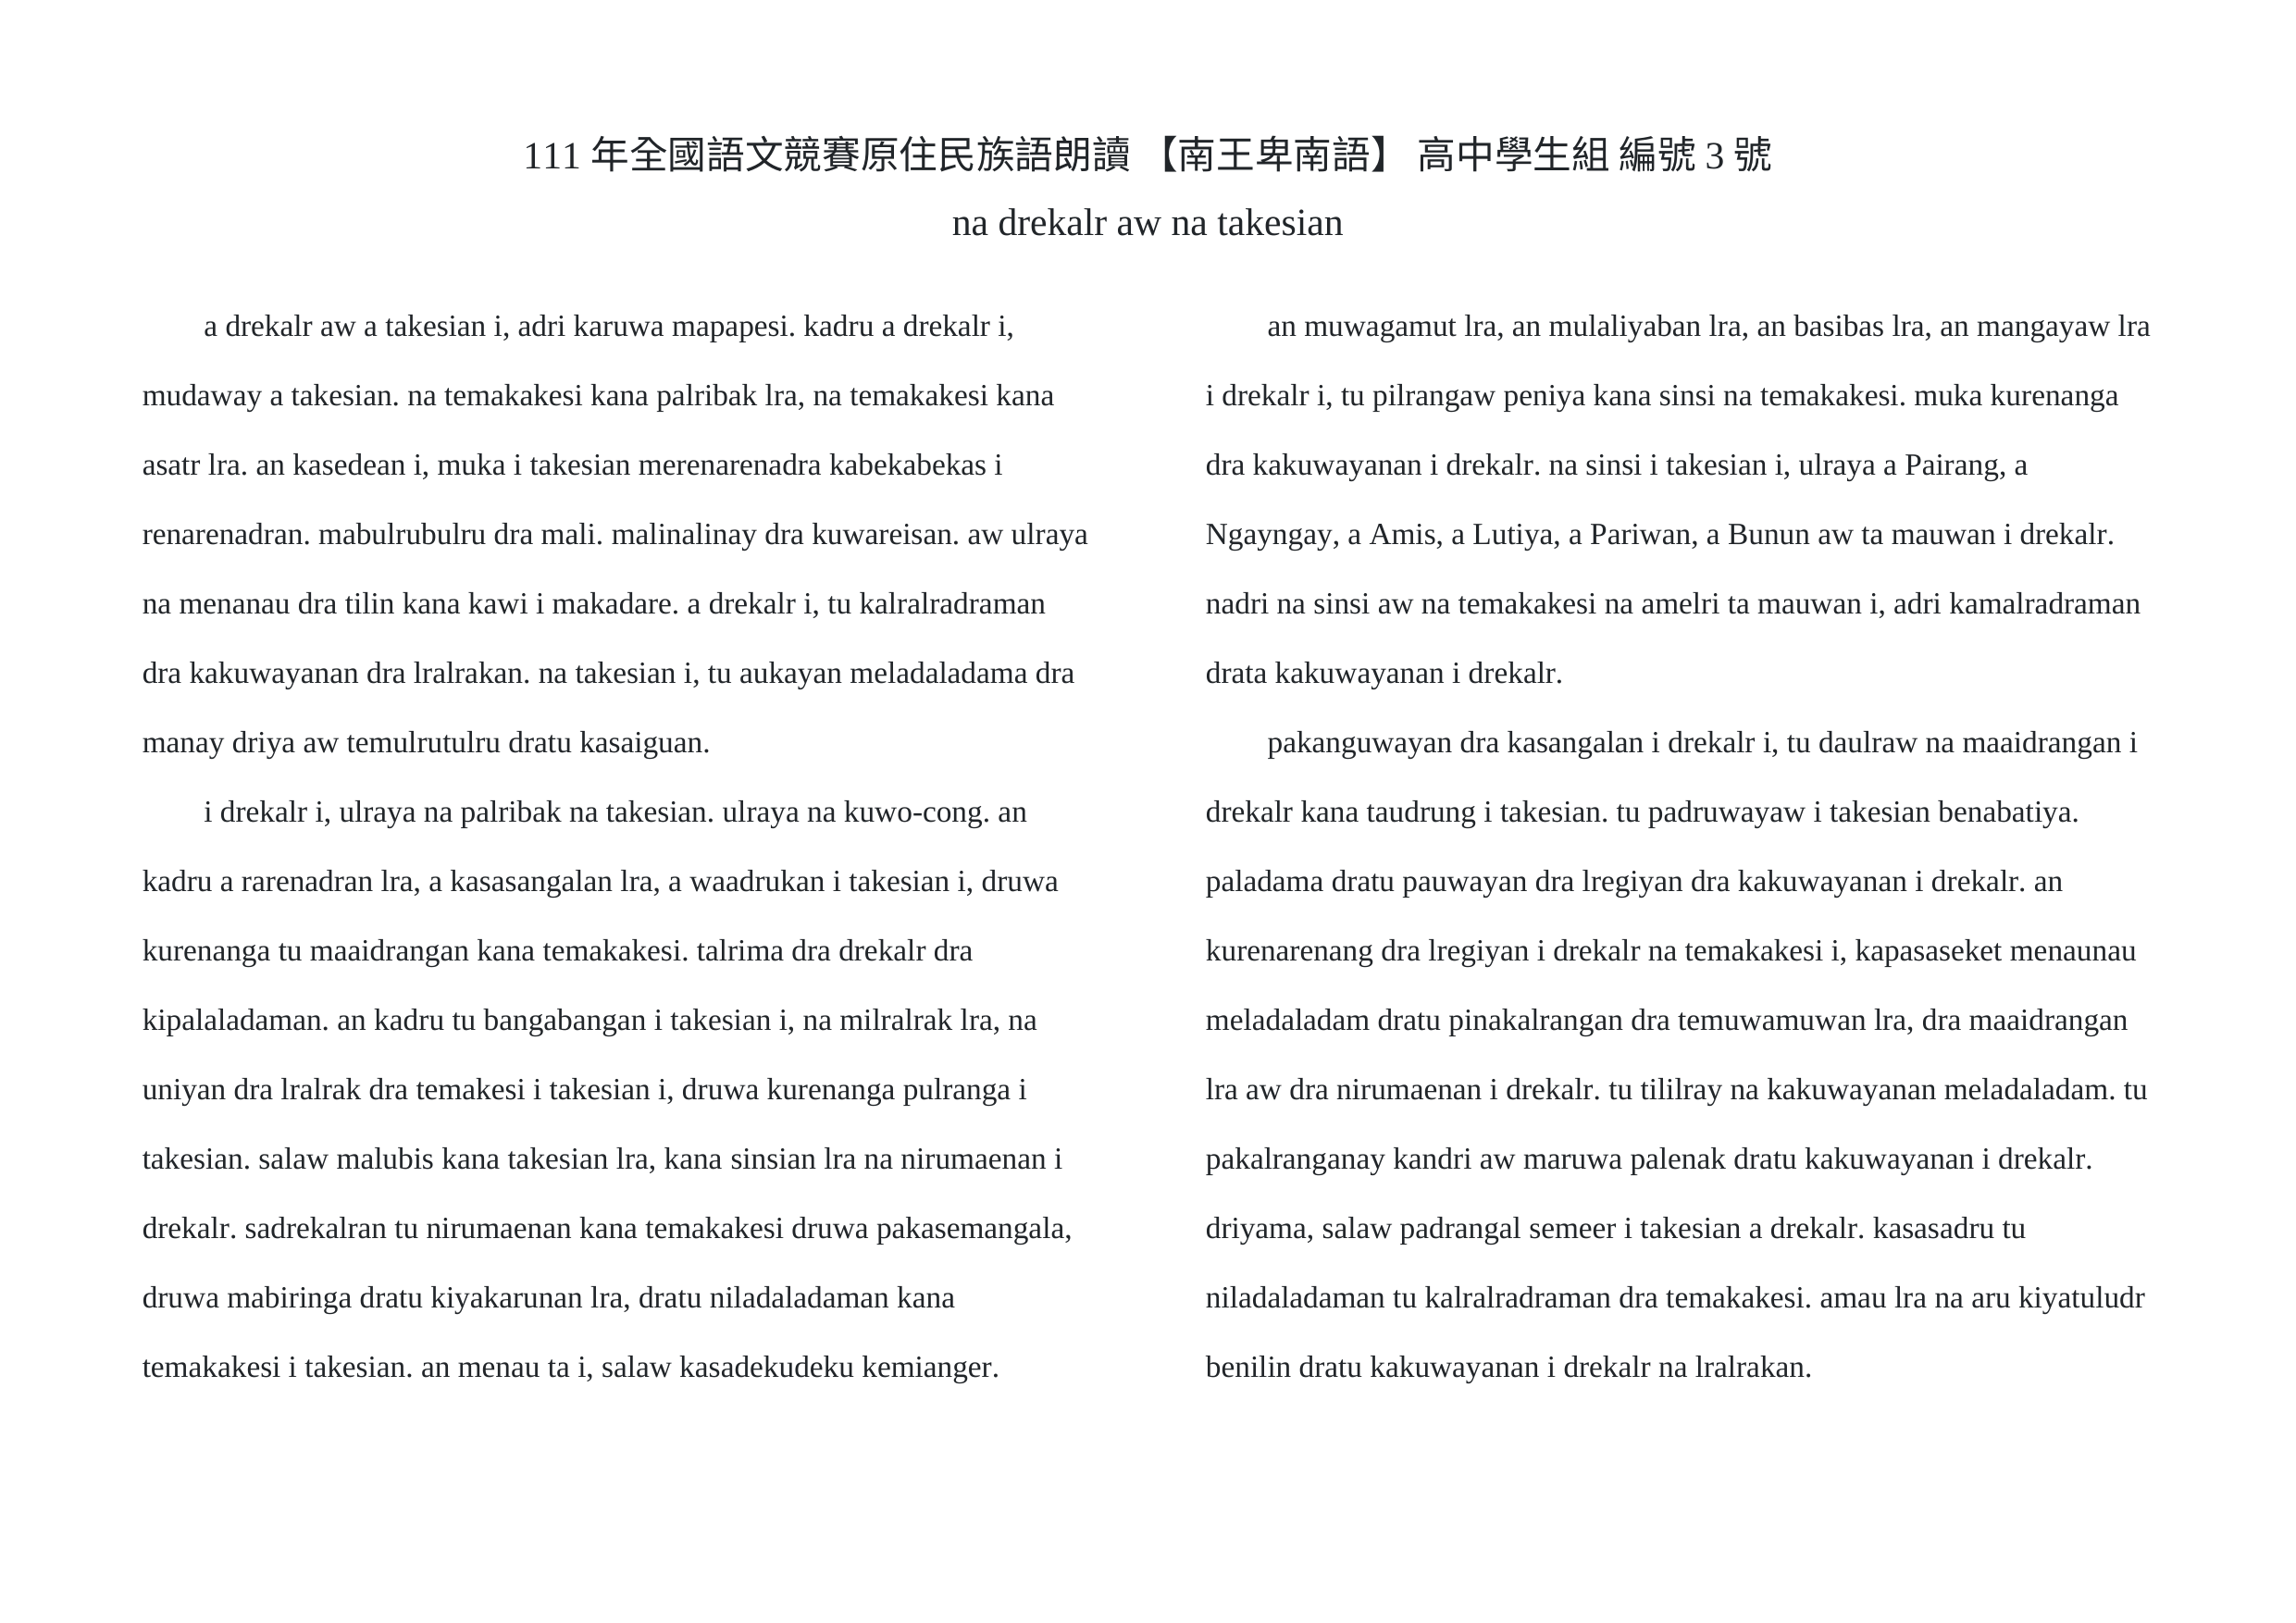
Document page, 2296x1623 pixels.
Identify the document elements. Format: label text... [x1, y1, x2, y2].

text an muwagamut lra, an mulaliyaban lra, an basibas lra, an mangayaw lra i drekalr i, tu pilrangaw peniya kana sinsi na temakakesi. muka kurenanga dra kakuwayanan i drekalr. na sinsi i takesian i, ulraya a Pairang, a Ngayngay, a Amis, a Lutiya, a Pariwan, a Bunun aw ta mauwan i drekalr. nadri na sinsi aw na temakakesi na amelri ta mauwan i, adri kamalradraman drata kakuwayanan i drekalr. [1206, 291, 2153, 707]
text na drekalr aw na takesian [142, 187, 2153, 256]
text pakanguwayan dra kasangalan i drekalr i, tu daulraw na maaidrangan i drekalr kana taudrung i takesian. tu padruwayaw i takesian benabatiya. paladama dratu pauwayan dra lregiyan dra kakuwayanan i drekalr. an kurenarenang dra lregiyan i drekalr na temakakesi i, kapasaseket menaunau meladaladam dratu pinakalrangan dra temuwamuwan lra, dra maaidrangan lra aw dra nirumaenan i drekalr. tu tililray na kakuwayanan meladaladam. tu pakalranganay kandri aw maruwa palenak dratu kakuwayanan i drekalr. driyama, salaw padrangal semeer i takesian a drekalr. kasasadru tu niladaladaman tu kalralradraman dra temakakesi. amau lra na aru kiyatuludr benilin dratu kakuwayanan i drekalr na lralrakan. [1206, 707, 2153, 1401]
text a drekalr aw a takesian i, adri karuwa mapapesi. kadru a drekalr i, mudaway a takesian. na temakakesi kana palribak lra, na temakakesi kana asatr lra. an kasedean i, muka i takesian merenarenadra kabekabekas i renarenadran. mabulrubulru dra mali. malinalinay dra kuwareisan. aw ulraya na menanau dra tilin kana kawi i makadare. a drekalr i, tu kalralradraman dra kakuwayanan dra lralrakan. na takesian i, tu aukayan meladaladama dra manay driya aw temulrutulru dratu kasaiguan. [142, 291, 1090, 776]
text i drekalr i, ulraya na palribak na takesian. ulraya na kuwo-cong. an kadru a rarenadran lra, a kasasangalan lra, a waadrukan i takesian i, druwa kurenanga tu maaidrangan kana temakakesi. talrima dra drekalr dra kipalaladaman. an kadru tu bangabangan i takesian i, na milralrak lra, na uniyan dra lralrak dra temakesi i takesian i, druwa kurenanga pulranga i takesian. salaw malubis kana takesian lra, kana sinsian lra na nirumaenan i drekalr. sadrekalran tu nirumaenan kana temakakesi druwa pakasemangala, druwa mabiringa dratu kiyakarunan lra, dratu niladaladaman kana temakakesi i takesian. an menau ta i, salaw kasadekudeku kemianger. [142, 776, 1090, 1401]
text 111 年全國語文競賽原住民族語朗讀 【南王卑南語】 高中學生組 編號 3 號 [142, 118, 2153, 187]
